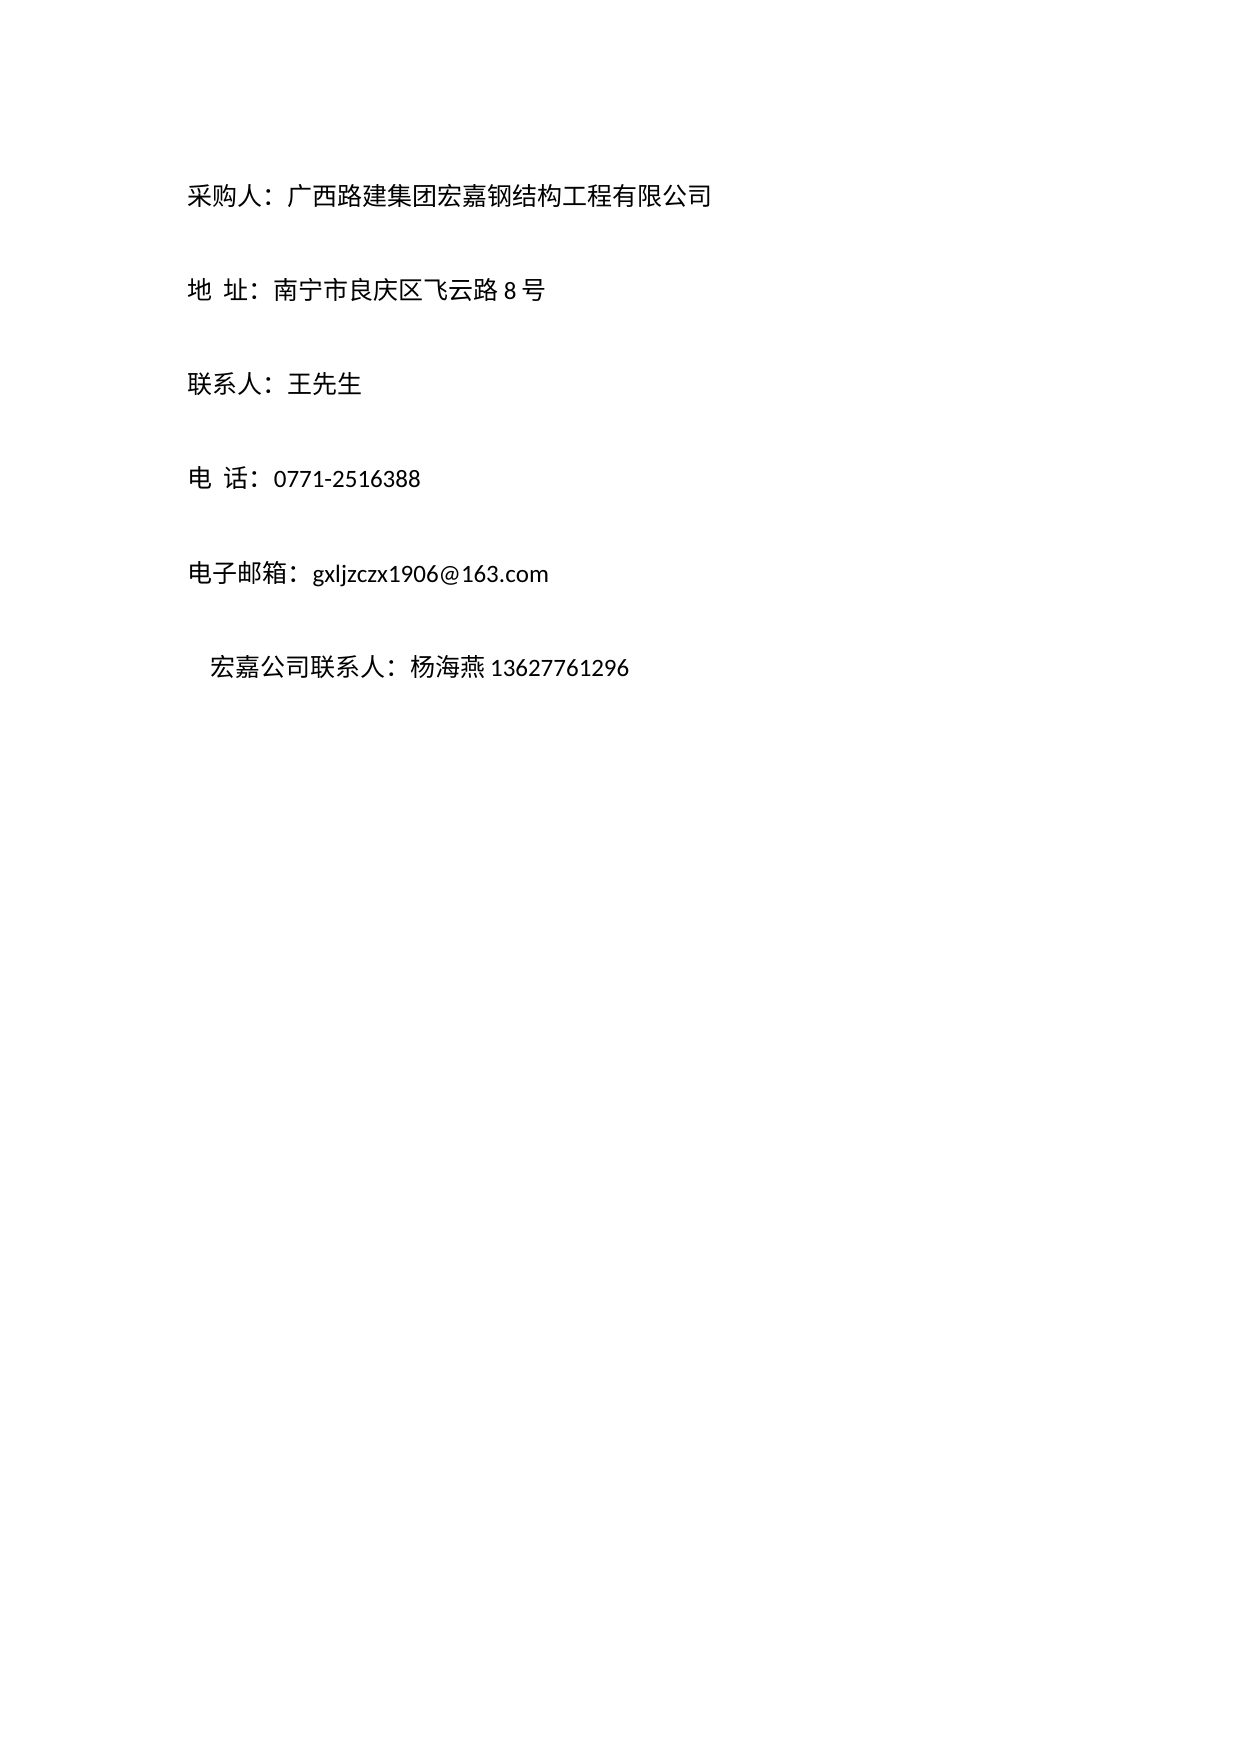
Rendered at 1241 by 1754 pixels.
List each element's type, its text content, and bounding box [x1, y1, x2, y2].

text 采购人：广西路建集团宏嘉钢结构工程有限公司 [187, 162, 1053, 227]
text 电子邮箱：gxljzczx1906@163.com [187, 539, 1053, 604]
text 电 话：0771-2516388 [187, 444, 1053, 509]
text 地 址：南宁市良庆区飞云路8号 [187, 256, 1053, 321]
text 联系人：王先生 [187, 350, 1053, 415]
text 宏嘉公司联系人：杨海燕13627761296 [187, 633, 1053, 698]
